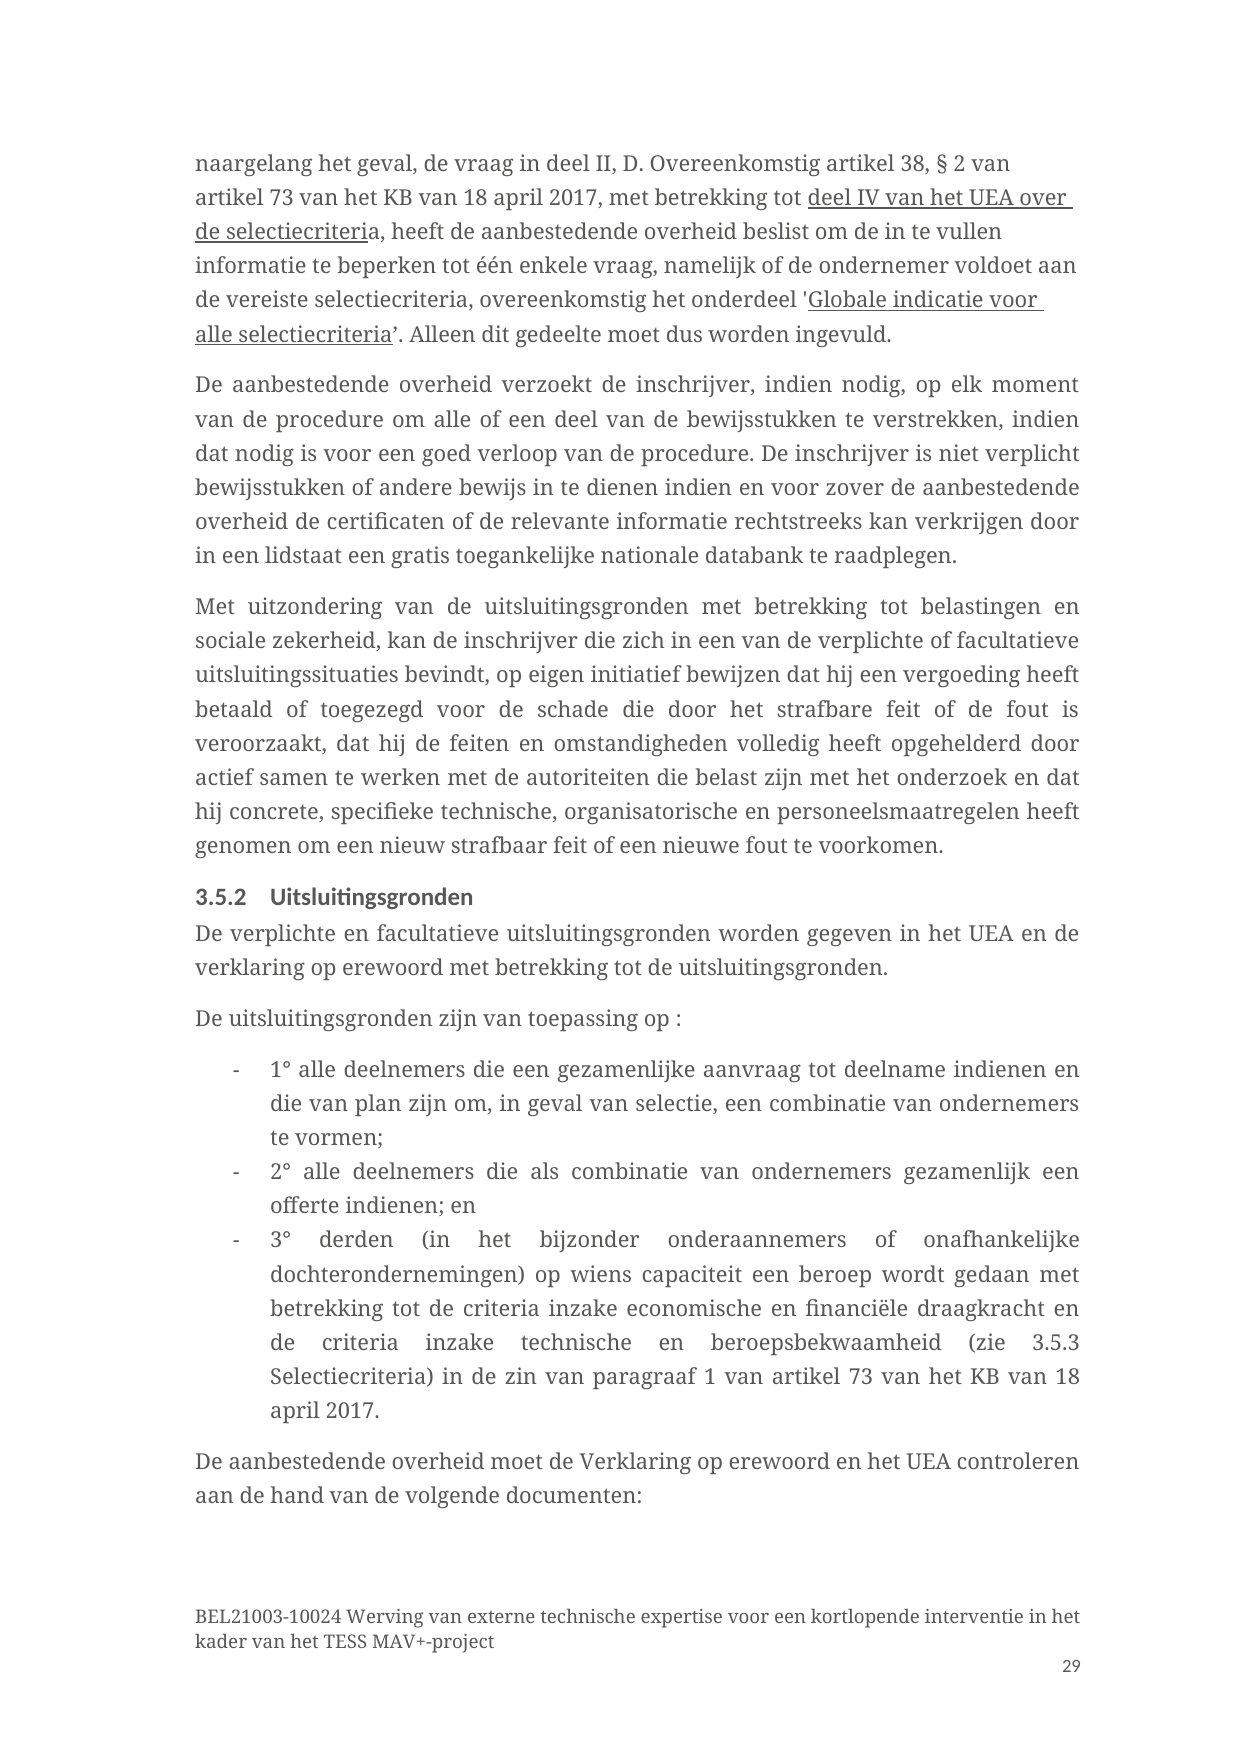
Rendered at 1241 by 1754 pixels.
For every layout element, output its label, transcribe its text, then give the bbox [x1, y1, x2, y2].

list 1° alle deelnemers die een gezamenlijke aanvraag tot deelname indienen en die van plan zijn om, in geval van selectie, een combinatie van ondernemers te vormen; [232, 1054, 1081, 1152]
subtitle Uitsluitingsgronden [195, 881, 1081, 912]
text De uitsluitingsgronden zijn van toepassing op : [195, 1003, 1081, 1033]
text Met uitzondering van de uitsluitingsgronden met betrekking tot belastingen en sociale zekerheid, kan de inschrijver die zich in een van de verplichte of facultatieve uitsluitingssituaties bevindt, op eigen initiatief bewijzen dat hij een vergoeding heeft betaald of toegezegd voor de schade die door het strafbare feit of de fout is veroorzaakt, dat hij de feiten en omstandigheden volledig heeft opgehelderd door actief samen te werken met de autoriteiten die belast zijn met het onderzoek en dat hij concrete, specifieke technische, organisatorische en personeelsmaatregelen heeft genomen om een nieuw strafbaar feit of een nieuwe fout te voorkomen. [195, 591, 1081, 860]
list 2° alle deelnemers die als combinatie van ondernemers gezamenlijk een offerte indienen; en [232, 1156, 1081, 1220]
list 3° derden (in het bijzonder onderaannemers of onafhankelijke dochterondernemingen) op wiens capaciteit een beroep wordt gedaan met betrekking tot de criteria inzake economische en financiële draagkracht en de criteria inzake technische en beroepsbekwaamheid (zie 3.5.3 Selectiecriteria) in de zin van paragraaf 1 van artikel 73 van het KB van 18 april 2017. [232, 1224, 1081, 1425]
text De aanbestedende overheid verzoekt de inschrijver, indien nodig, op elk moment van de procedure om alle of een deel van de bewijsstukken te verstrekken, indien dat nodig is voor een goed verloop van de procedure. De inschrijver is niet verplicht bewijsstukken of andere bewijs in te dienen indien en voor zover de aanbestedende overheid de certificaten of de relevante informatie rechtstreeks kan verkrijgen door in een lidstaat een gratis toegankelijke nationale databank te raadplegen. [195, 369, 1081, 570]
text De verplichte en facultatieve uitsluitingsgronden worden gegeven in het UEA en de verklaring op erewoord met betrekking tot de uitsluitingsgronden. [195, 918, 1081, 982]
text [195, 148, 1081, 348]
text De aanbestedende overheid moet de Verklaring op erewoord en het UEA controleren aan de hand van de volgende documenten: [195, 1446, 1081, 1510]
